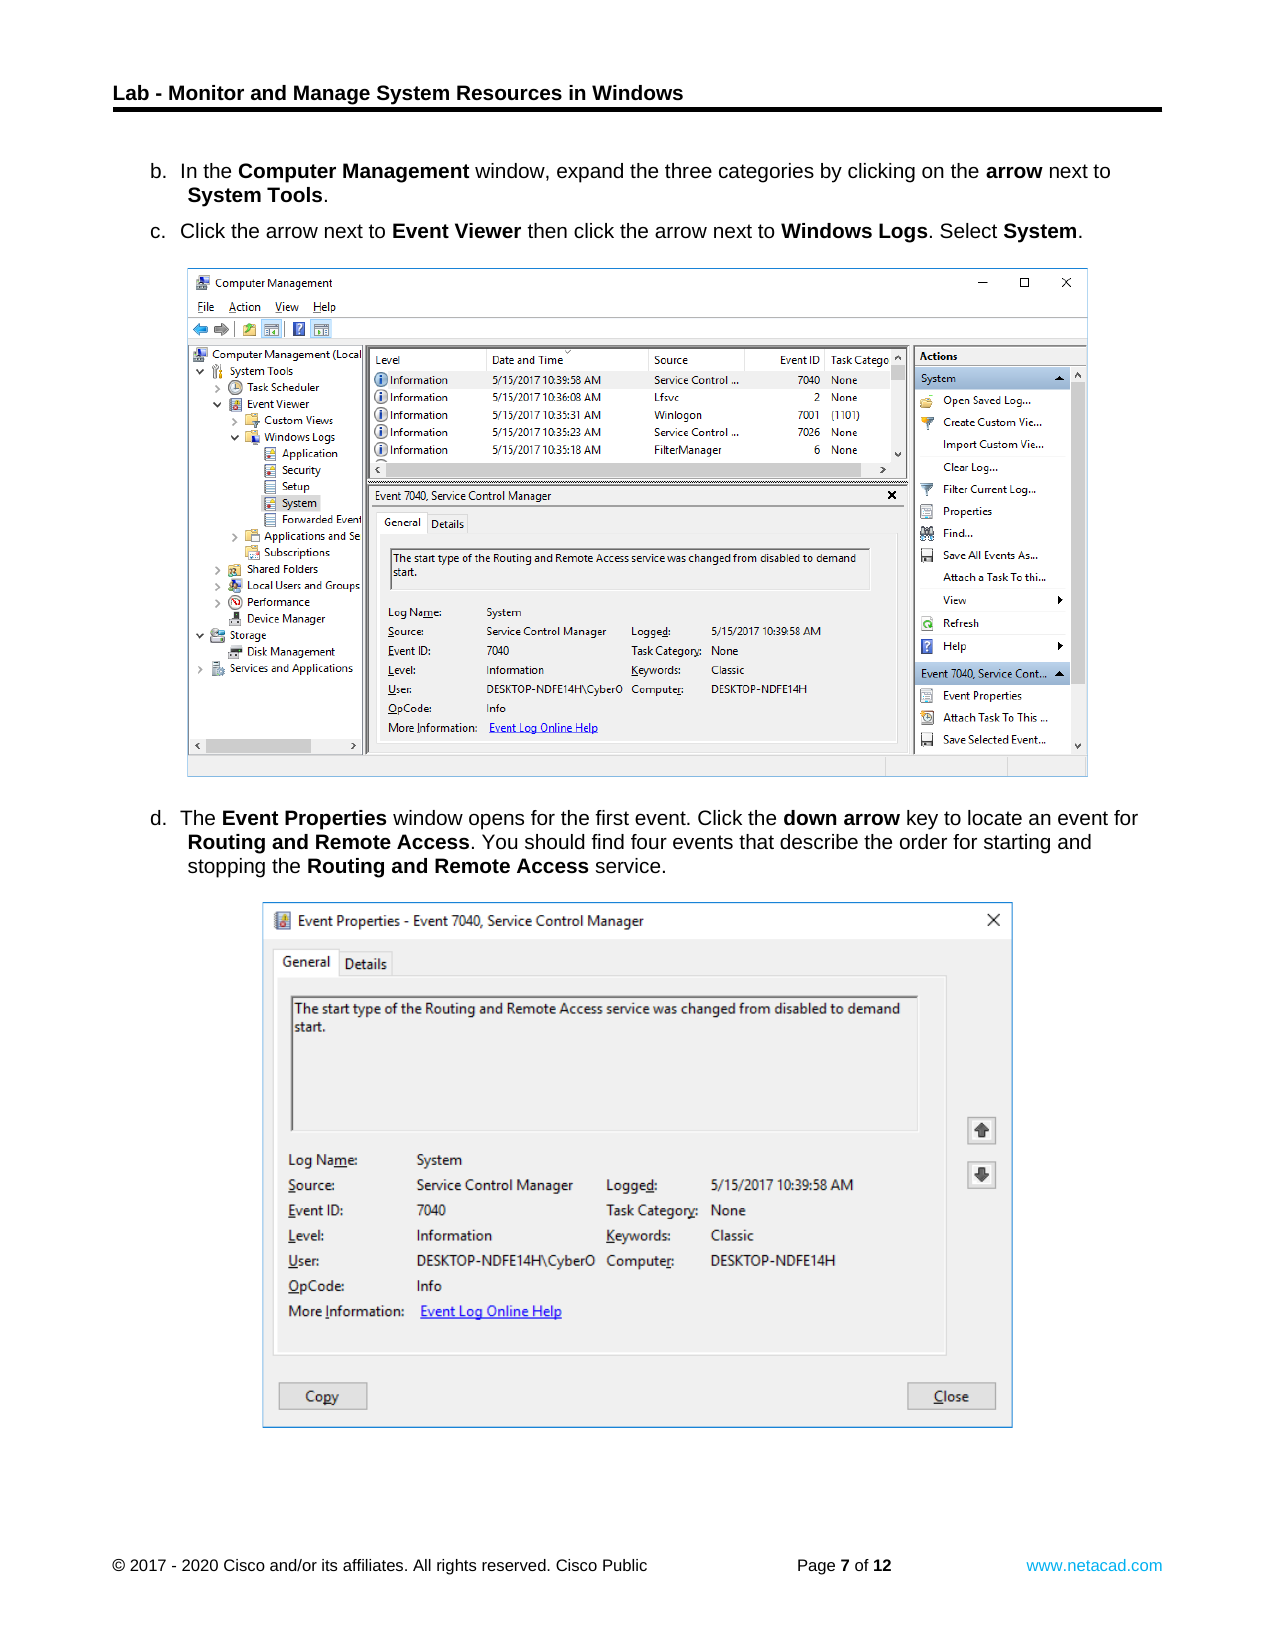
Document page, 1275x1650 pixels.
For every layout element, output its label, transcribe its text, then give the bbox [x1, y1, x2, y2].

text In the Computer Management window, expand the three categories by clicking on the arrow next to System Tools. [150, 159, 1162, 207]
picture [262, 902, 1013, 1428]
picture [187, 268, 1088, 777]
text Click the arrow next to Event Viewer then click the arrow next to Windows Logs. Select System. [150, 219, 1162, 243]
text The Event Properties window opens for the first event. Click the down arrow key to locate an event for Routing and Remote Access. You should find four events that describe the order for starting and stopping the Routing and Remote Access service. [150, 806, 1162, 878]
